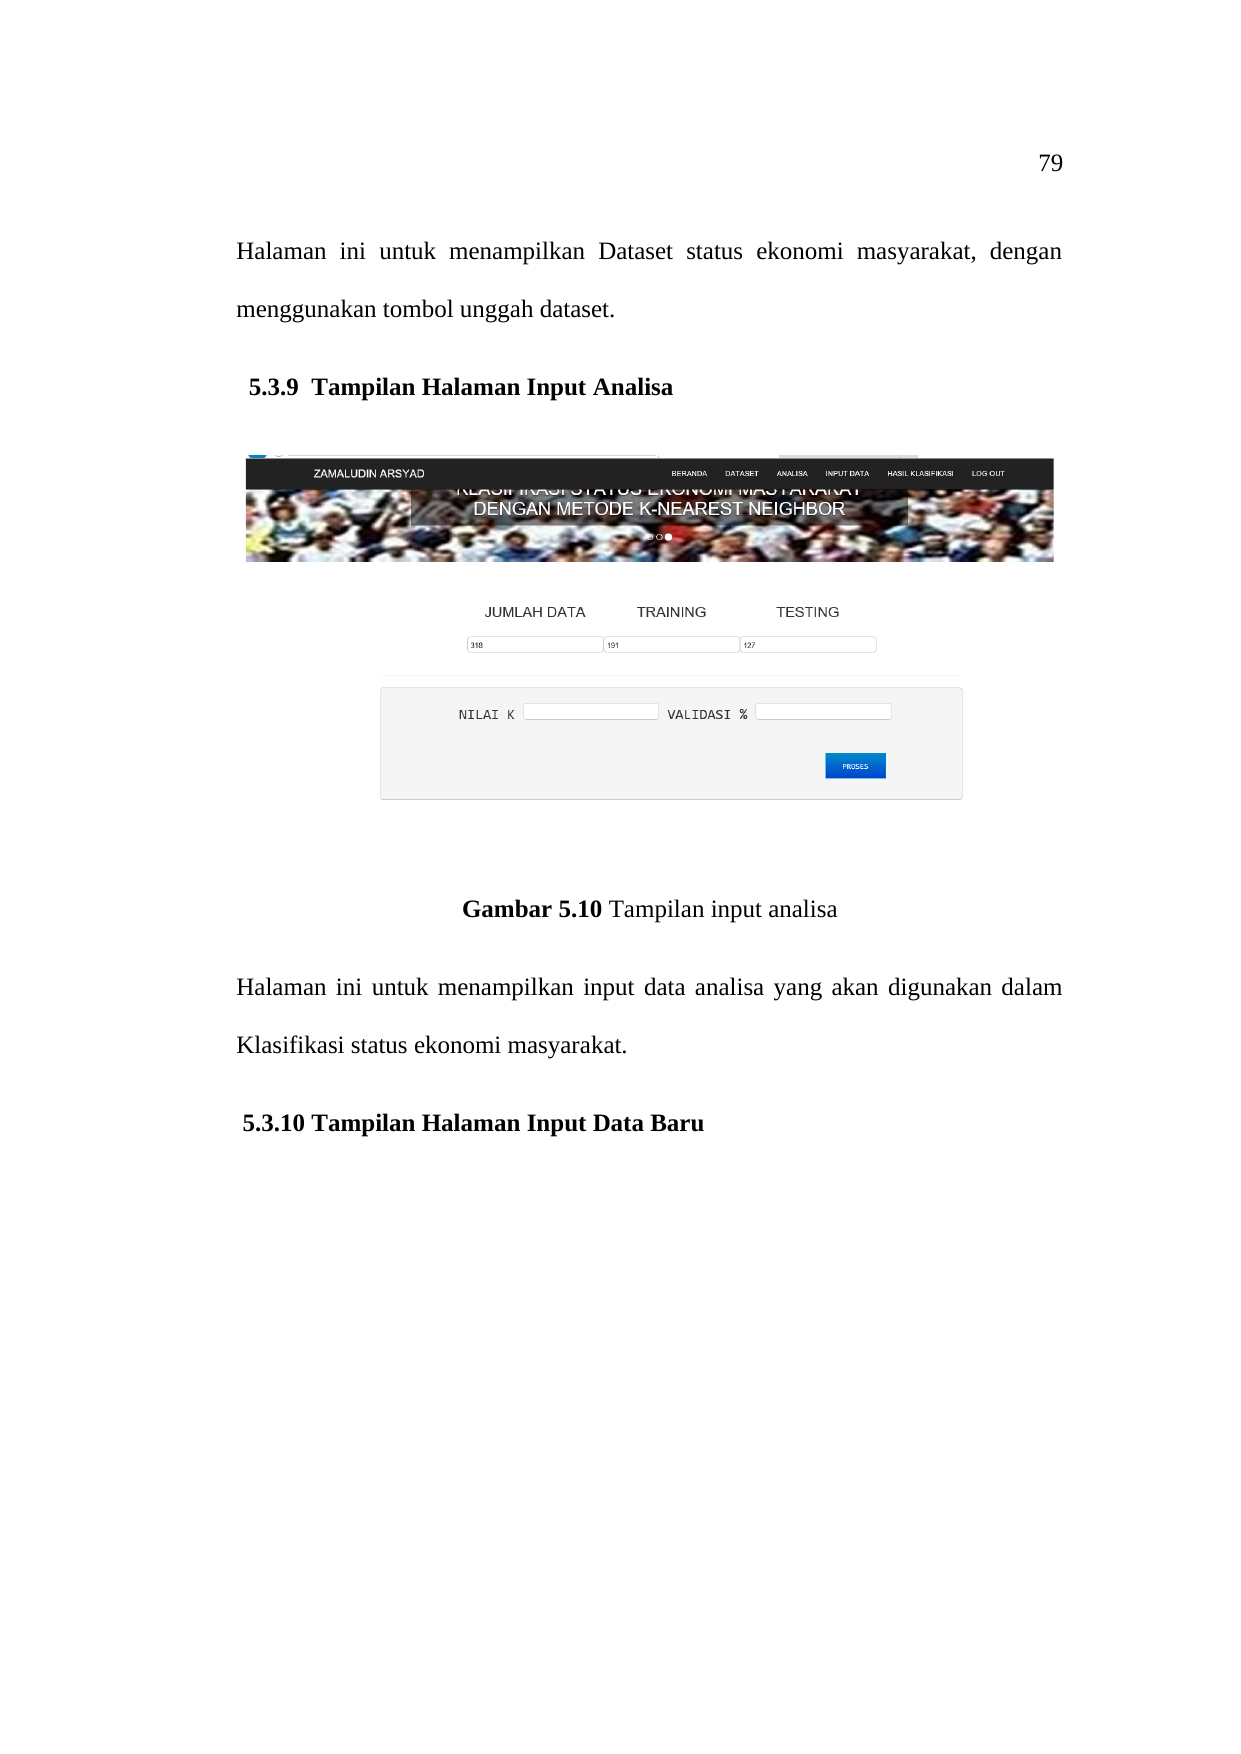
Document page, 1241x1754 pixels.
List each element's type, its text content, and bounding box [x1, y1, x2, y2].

text Halaman ini untuk menampilkan Dataset status ekonomi masyarakat, dengan menggunakan tombol unggah dataset. [236, 236, 1063, 323]
list Tampilan Halaman Input Data Baru [274, 1108, 1063, 1137]
text Halaman ini untuk menampilkan input data analisa yang akan digunakan dalam Klasifikasi status ekonomi masyarakat. [236, 972, 1063, 1059]
subtitle Tampilan Halaman Input Analisa [274, 372, 1063, 401]
picture [245, 455, 1054, 812]
